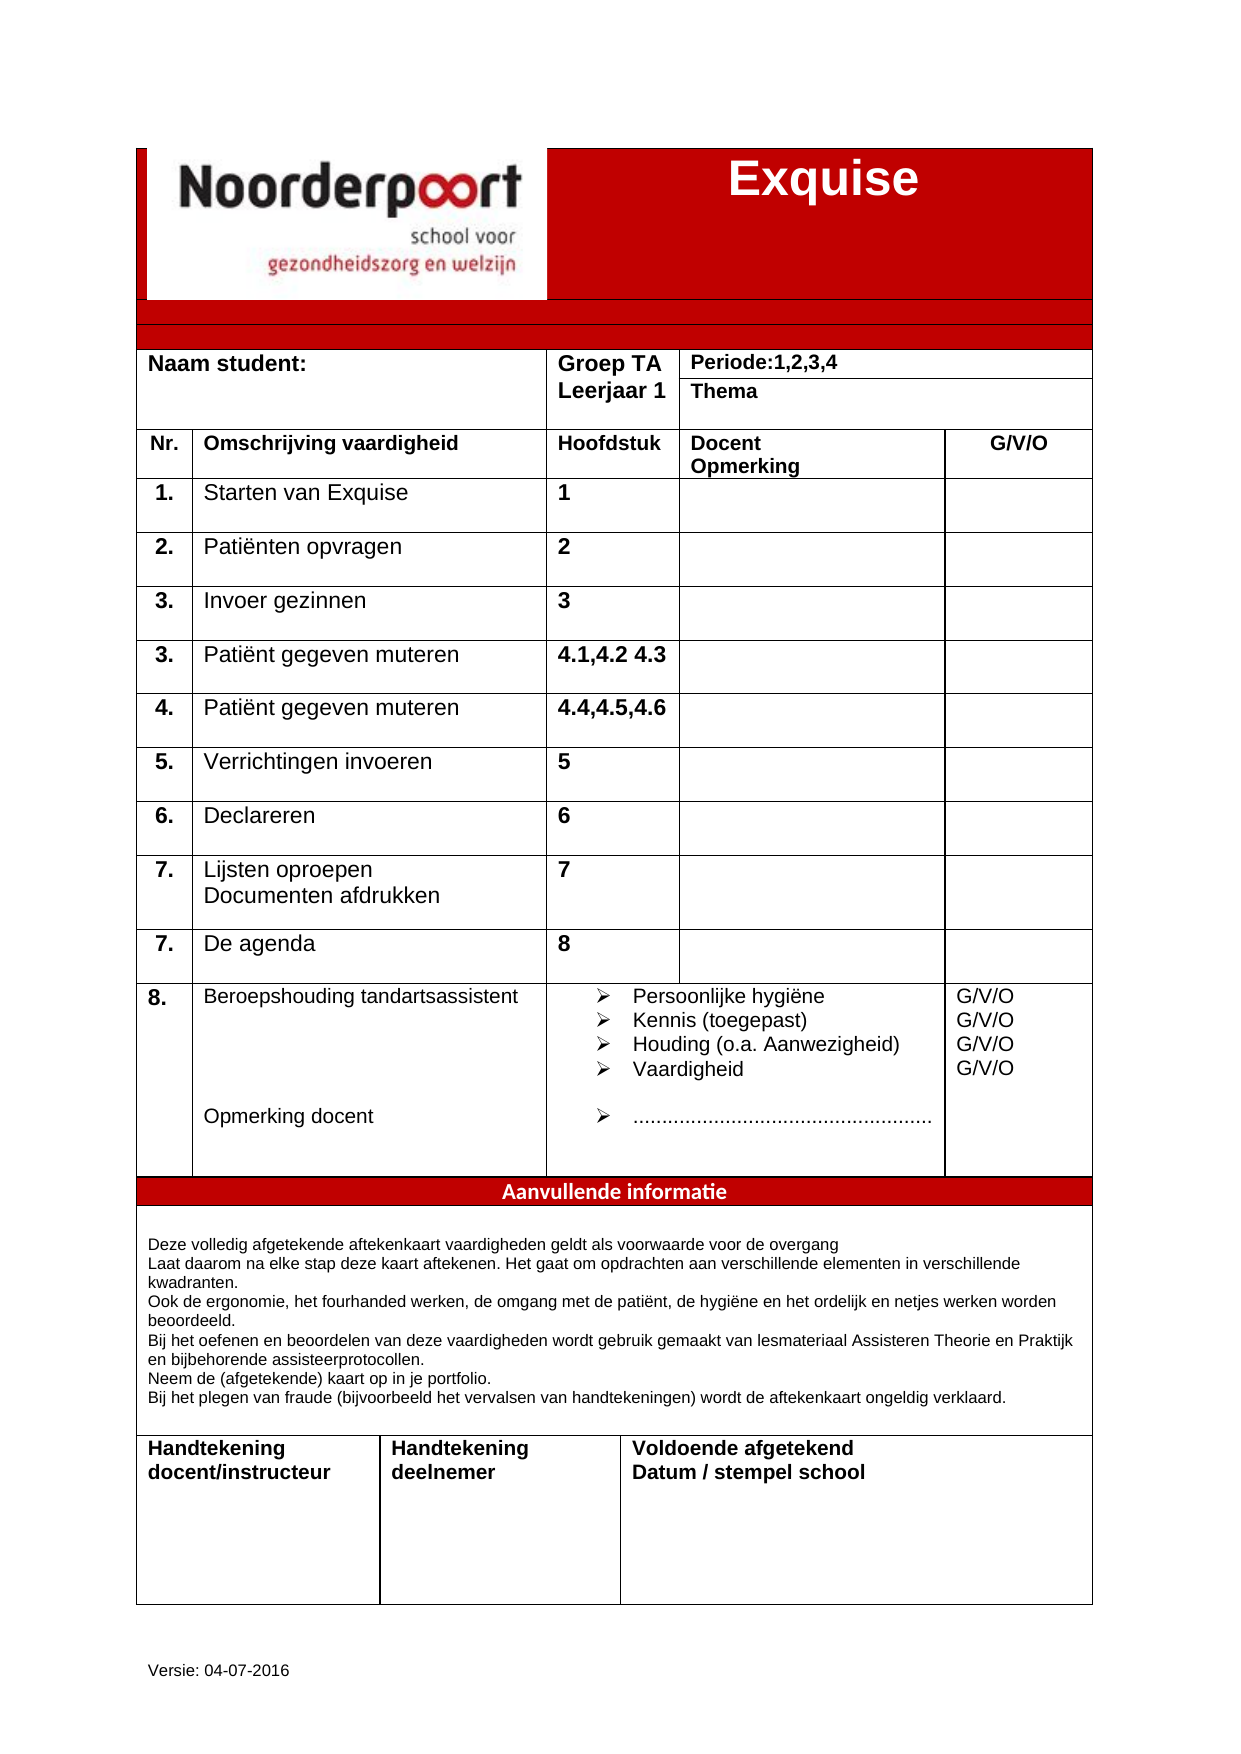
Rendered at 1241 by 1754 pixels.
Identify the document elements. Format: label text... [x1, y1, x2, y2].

table_cell 7. [137, 856, 192, 929]
table_cell 2 [547, 533, 679, 586]
table_cell Thema [680, 379, 1092, 429]
table_cell 3 [547, 587, 679, 639]
table_cell [680, 641, 944, 693]
table_cell [680, 533, 944, 586]
table_cell 1 [547, 479, 679, 532]
table_cell 8. [137, 984, 192, 1176]
table_cell Aanvullende informatie [137, 1178, 1092, 1205]
table_cell 1. [137, 479, 192, 532]
table_cell Hoofdstuk [547, 430, 679, 478]
table_cell [946, 641, 1092, 693]
table_cell Periode:1,2,3,4 [680, 350, 1092, 377]
table_cell 7. [137, 930, 192, 983]
table_cell Naam student: [137, 350, 546, 429]
table_cell Patiënten opvragen [193, 533, 546, 586]
table_cell [946, 748, 1092, 801]
table_cell [946, 694, 1092, 747]
table_cell 4.4,4.5,4.6 [547, 694, 679, 747]
table_cell [680, 694, 944, 747]
table_cell 6. [137, 802, 192, 854]
table_cell De agenda [193, 930, 546, 983]
table_cell [680, 479, 944, 532]
table_cell [680, 802, 944, 854]
table_cell G/V/O [946, 430, 1092, 478]
table_cell [680, 930, 944, 983]
table_cell 3. [137, 641, 192, 693]
table_cell [946, 587, 1092, 639]
table_cell 7 [547, 856, 679, 929]
table_cell [137, 325, 1092, 349]
table_cell [137, 300, 1092, 324]
table_cell 4. [137, 694, 192, 747]
table_cell 4.1,4.2 4.3 [547, 641, 679, 693]
table_cell [946, 479, 1092, 532]
table_cell Lijsten oproepen Documenten afdrukken [193, 856, 546, 929]
table_cell Docent Opmerking [680, 430, 944, 478]
table_cell 2. [137, 533, 192, 586]
table_cell [680, 856, 944, 929]
table_cell Verrichtingen invoeren [193, 748, 546, 801]
table_cell Persoonlijke hygiëne Kennis (toegepast) Houding (o.a. Aanwezigheid) Vaardigheid .................................................... [547, 984, 944, 1176]
table_cell Nr. [137, 430, 192, 478]
table_cell Starten van Exquise [193, 479, 546, 532]
table_cell Handtekening docent/instructeur [137, 1436, 379, 1604]
table_cell Patiënt gegeven muteren [193, 641, 546, 693]
picture [147, 147, 548, 300]
table_cell Voldoende afgetekend Datum / stempel school [621, 1436, 1092, 1604]
table_cell 6 [547, 802, 679, 854]
table_cell [946, 930, 1092, 983]
table_cell Handtekening deelnemer [381, 1436, 620, 1604]
table_cell Omschrijving vaardigheid [193, 430, 546, 478]
table_cell 3. [137, 587, 192, 639]
table_cell [946, 856, 1092, 929]
table_cell G/V/O G/V/O G/V/O G/V/O [946, 984, 1092, 1176]
table_cell [680, 587, 944, 639]
table_cell Beroepshouding tandartsassistent Opmerking docent [193, 984, 546, 1176]
table_cell Invoer gezinnen [193, 587, 546, 639]
table_cell Declareren [193, 802, 546, 854]
table_cell [946, 802, 1092, 854]
table_cell Patiënt gegeven muteren [193, 694, 546, 747]
table_cell Groep TA Leerjaar 1 [547, 350, 679, 429]
table_cell [680, 748, 944, 801]
table_cell 5. [137, 748, 192, 801]
table_cell 8 [547, 930, 679, 983]
table_cell [946, 533, 1092, 586]
table_header Exquise [548, 149, 1092, 299]
table_cell 5 [547, 748, 679, 801]
table_cell Deze volledig afgetekende aftekenkaart vaardigheden geldt als voorwaarde voor de overgang Laat daarom na elke stap deze kaart aftekenen. Het gaat om opdrachten aan verschillende elementen in verschillende kwadranten. Ook de ergonomie, het fourhanded werken, de omgang met de patiënt, de hygiëne en het ordelijk en netjes werken worden beoordeeld. Bij het oefenen en beoordelen van deze vaardigheden wordt gebruik gemaakt van lesmateriaal Assisteren Theorie en Praktijk en bijbehorende assisteerprotocollen. Neem de (afgetekende) kaart op in je portfolio. Bij het plegen van fraude (bijvoorbeeld het vervalsen van handtekeningen) wordt de aftekenkaart ongeldig verklaard. [137, 1206, 1092, 1435]
